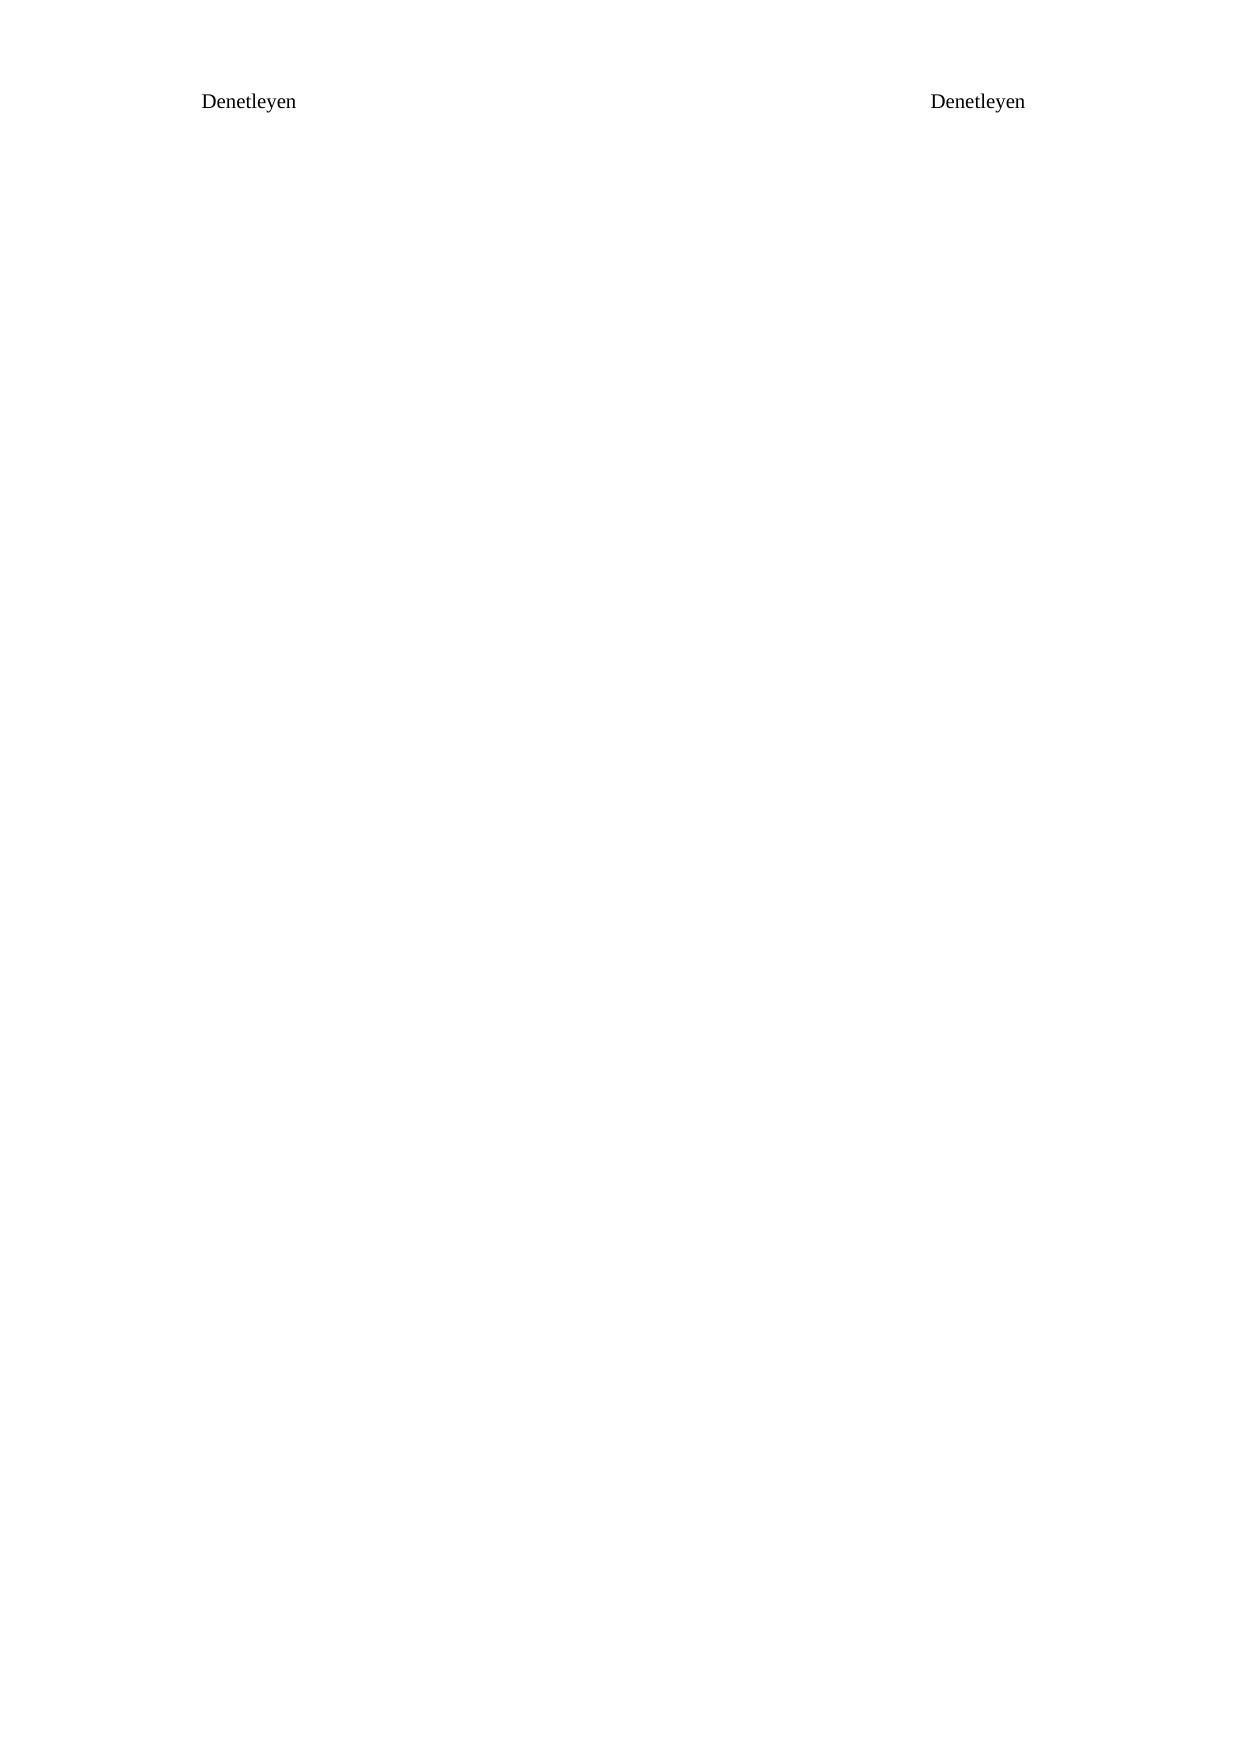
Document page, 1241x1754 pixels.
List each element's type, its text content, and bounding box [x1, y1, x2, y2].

text Denetleyen Denetleyen [118, 89, 1122, 113]
